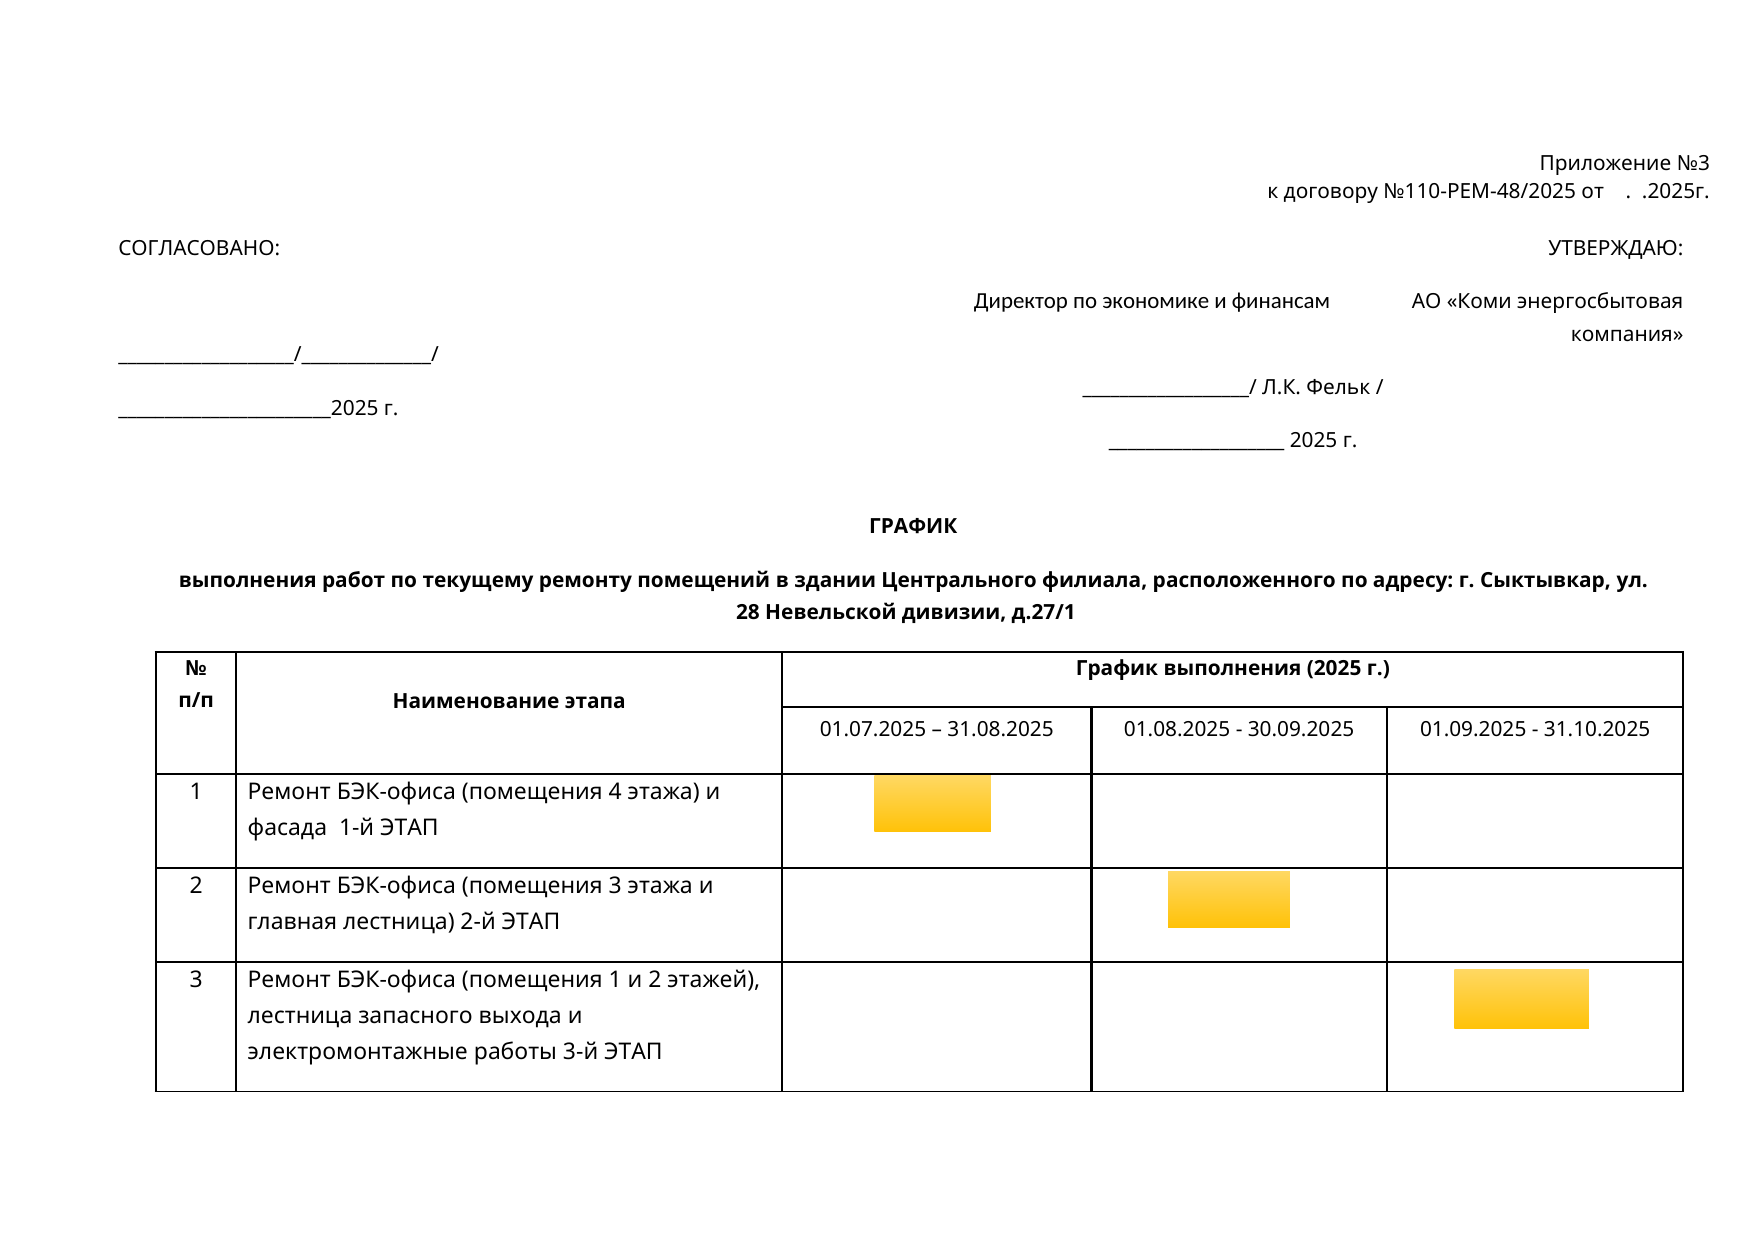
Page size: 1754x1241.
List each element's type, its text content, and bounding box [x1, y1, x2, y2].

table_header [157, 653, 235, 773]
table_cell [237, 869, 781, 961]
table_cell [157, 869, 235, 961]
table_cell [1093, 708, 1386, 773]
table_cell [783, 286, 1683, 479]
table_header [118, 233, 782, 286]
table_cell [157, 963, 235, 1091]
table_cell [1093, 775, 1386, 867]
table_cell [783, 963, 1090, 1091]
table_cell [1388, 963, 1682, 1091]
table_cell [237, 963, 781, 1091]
text Приложение №3 [118, 148, 1710, 176]
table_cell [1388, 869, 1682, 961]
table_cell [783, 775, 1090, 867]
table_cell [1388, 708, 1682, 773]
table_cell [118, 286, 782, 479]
text выполнения работ по текущему ремонту помещений в здании Центрального филиала, расположенного по адресу: г. Сыктывкар, ул. 28 Невельской дивизии, д.27/1 [162, 565, 1649, 626]
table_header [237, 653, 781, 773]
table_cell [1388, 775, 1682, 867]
text к договору №110-РЕМ-48/2025 от . .2025г. [118, 176, 1710, 204]
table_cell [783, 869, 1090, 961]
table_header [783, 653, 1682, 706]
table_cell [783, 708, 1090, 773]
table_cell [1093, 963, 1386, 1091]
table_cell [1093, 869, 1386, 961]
text ГРАФИК [162, 511, 1649, 540]
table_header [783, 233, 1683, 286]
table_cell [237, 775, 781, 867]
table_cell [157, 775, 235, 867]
